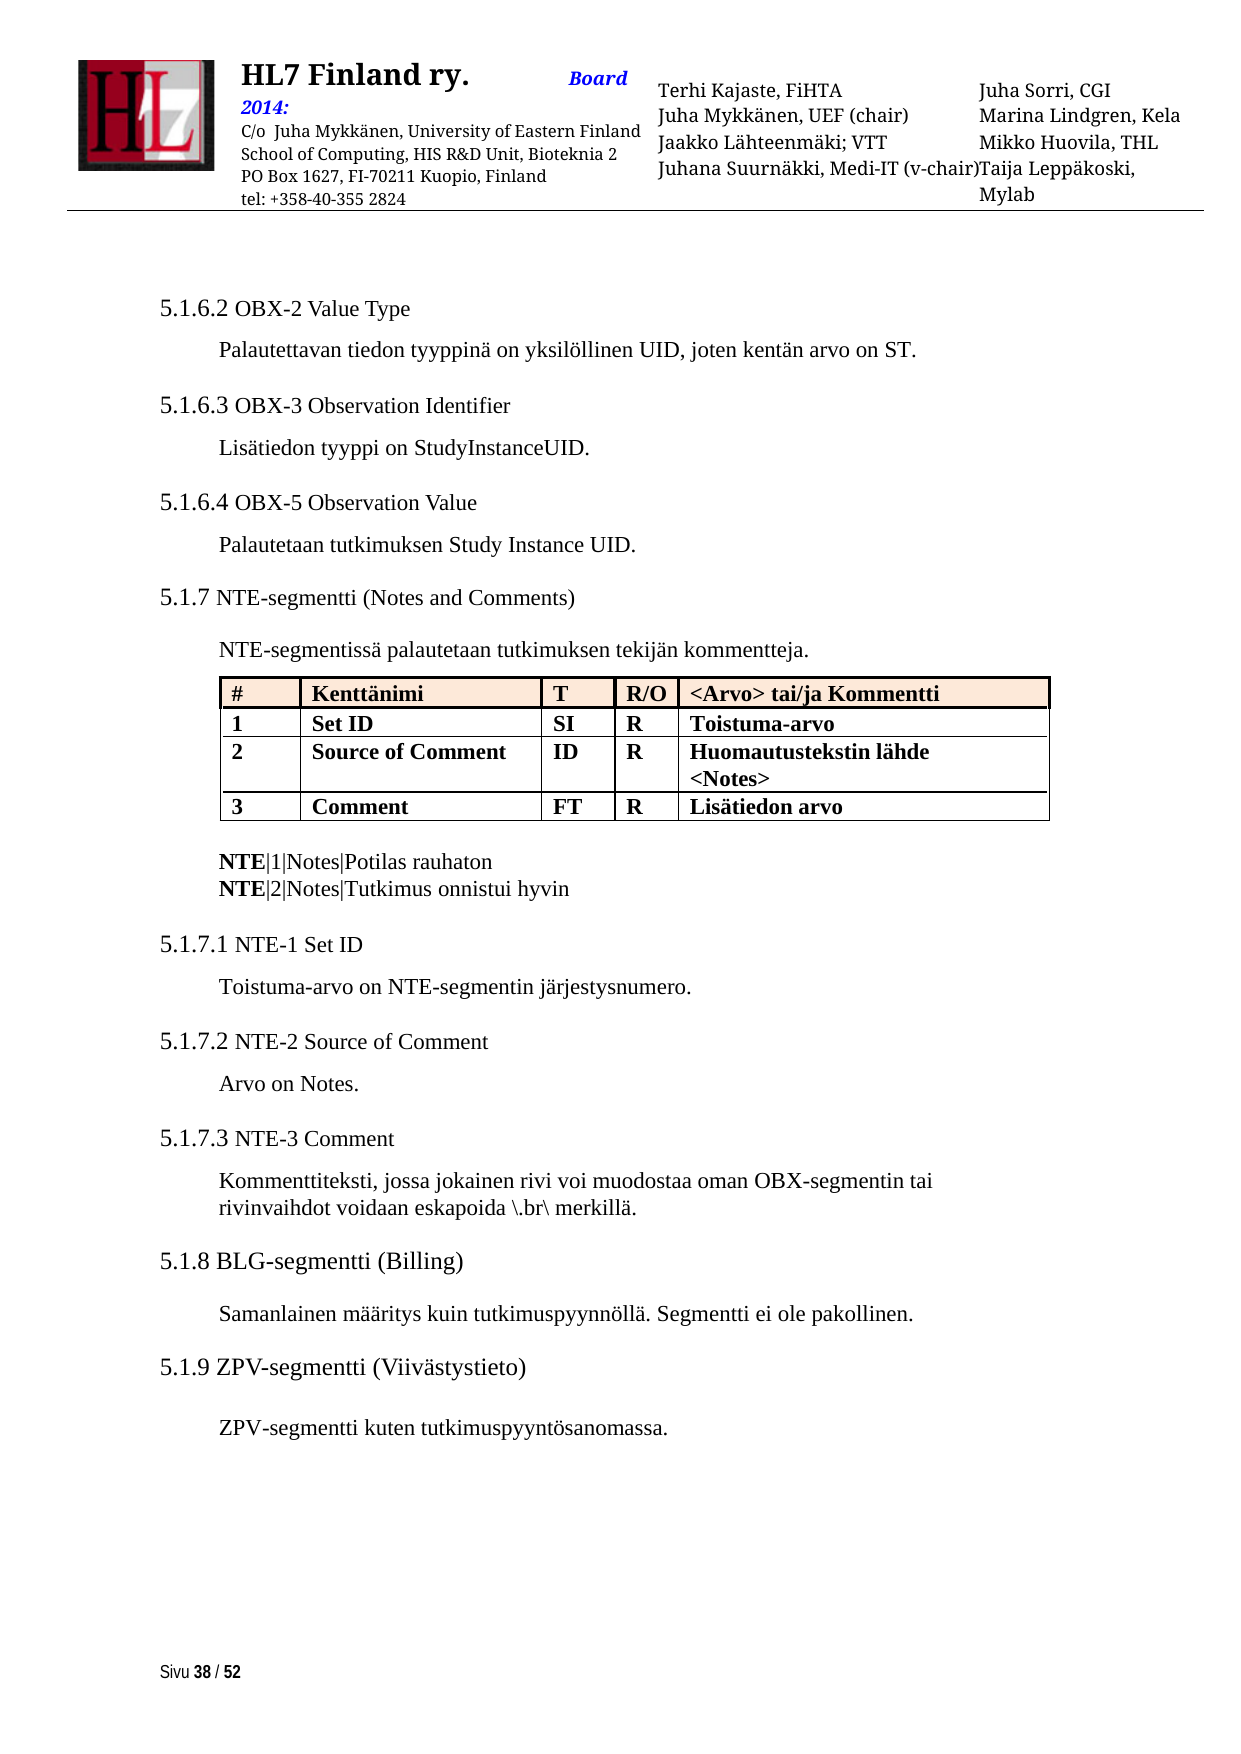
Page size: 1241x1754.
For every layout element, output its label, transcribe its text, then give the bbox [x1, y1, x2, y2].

text Arvo on Notes. [218, 1069, 1051, 1096]
subtitle OBX-2 Value Type [159, 293, 1051, 321]
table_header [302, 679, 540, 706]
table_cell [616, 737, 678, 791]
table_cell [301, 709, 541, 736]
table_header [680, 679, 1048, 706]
text NTE|2|Notes|Tutkimus onnistui hyvin [218, 875, 1051, 902]
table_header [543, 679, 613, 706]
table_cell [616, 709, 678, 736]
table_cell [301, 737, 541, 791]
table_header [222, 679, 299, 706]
text NTE|1|Notes|Potilas rauhaton [218, 848, 1051, 875]
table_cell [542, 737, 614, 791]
subtitle NTE-2 Source of Comment [159, 1026, 1051, 1055]
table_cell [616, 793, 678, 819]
text Palautetaan tutkimuksen Study Instance UID. [218, 530, 1051, 557]
subtitle ZPV-segmentti (Viivästystieto) [159, 1352, 1051, 1380]
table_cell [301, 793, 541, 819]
subtitle OBX-3 Observation Identifier [159, 390, 1051, 419]
text Lisätiedon tyyppi on StudyInstanceUID. [218, 433, 1051, 460]
subtitle NTE-3 Comment [159, 1123, 1051, 1152]
subtitle BLG-segmentti (Billing) [159, 1246, 1051, 1274]
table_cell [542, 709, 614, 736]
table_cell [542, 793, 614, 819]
text Palautettavan tiedon tyyppinä on yksilöllinen UID, joten kentän arvo on ST. [218, 336, 1051, 363]
text Kommenttiteksti, jossa jokainen rivi voi muodostaa oman OBX-segmentin tai rivinvaihdot voidaan eskapoida \.br\ merkillä. [218, 1167, 1051, 1221]
picture [78, 60, 215, 171]
text Toistuma-arvo on NTE-segmentin järjestysnumero. [218, 972, 1051, 999]
text NTE-segmentissä palautetaan tutkimuksen tekijän kommentteja. [218, 636, 1051, 663]
text ZPV-segmentti kuten tutkimuspyyntösanomassa. [218, 1414, 1051, 1440]
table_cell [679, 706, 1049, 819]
text Samanlainen määritys kuin tutkimuspyynnöllä. Segmentti ei ole pakollinen. [218, 1299, 1051, 1327]
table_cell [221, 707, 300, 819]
subtitle NTE-segmentti (Notes and Comments) [159, 582, 1051, 611]
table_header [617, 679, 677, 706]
subtitle NTE-1 Set ID [159, 929, 1051, 958]
subtitle OBX-5 Observation Value [159, 487, 1051, 516]
